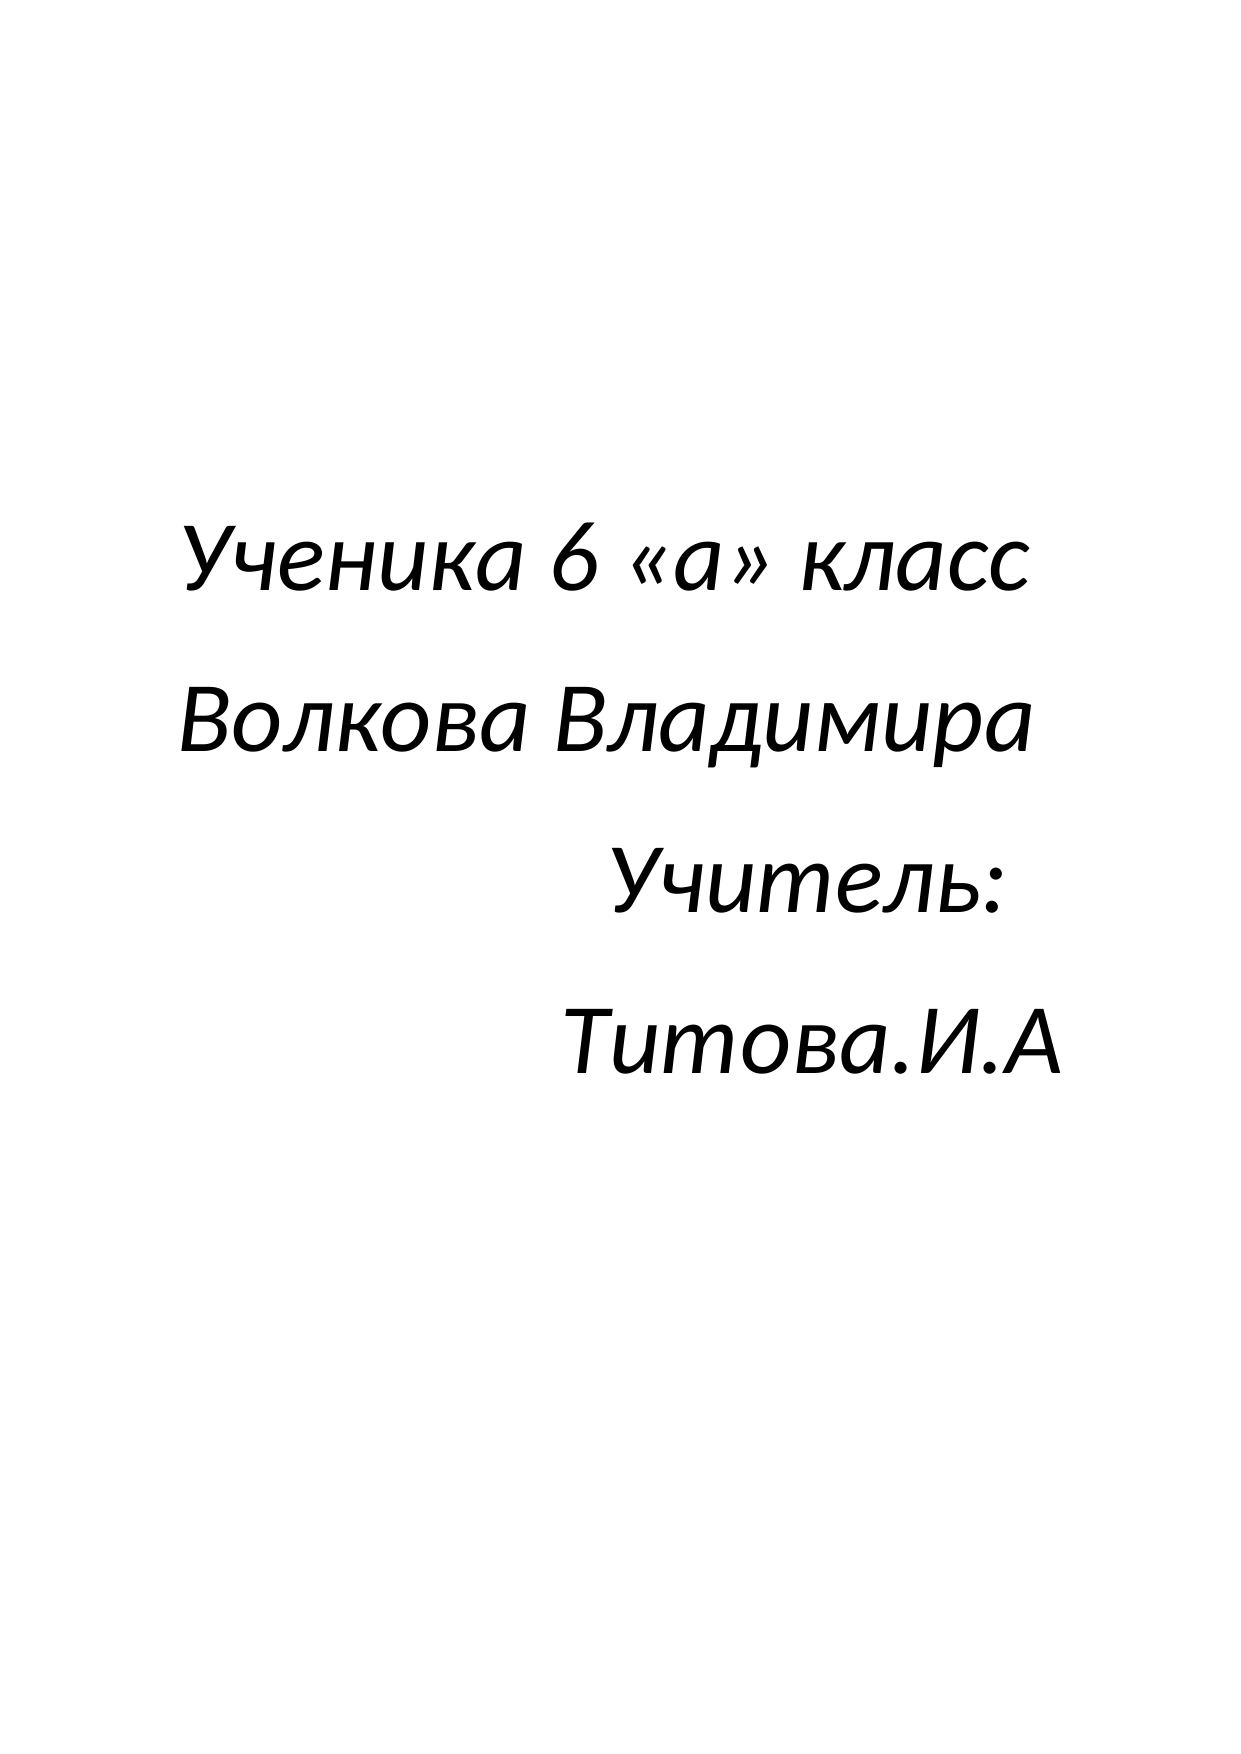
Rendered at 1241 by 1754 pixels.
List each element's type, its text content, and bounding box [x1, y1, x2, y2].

text Ученика 6 «а» класс [177, 493, 1152, 616]
text Титова.И.А [177, 977, 1152, 1099]
text Учитель: [177, 816, 1152, 938]
text Волкова Владимира [177, 654, 1152, 777]
